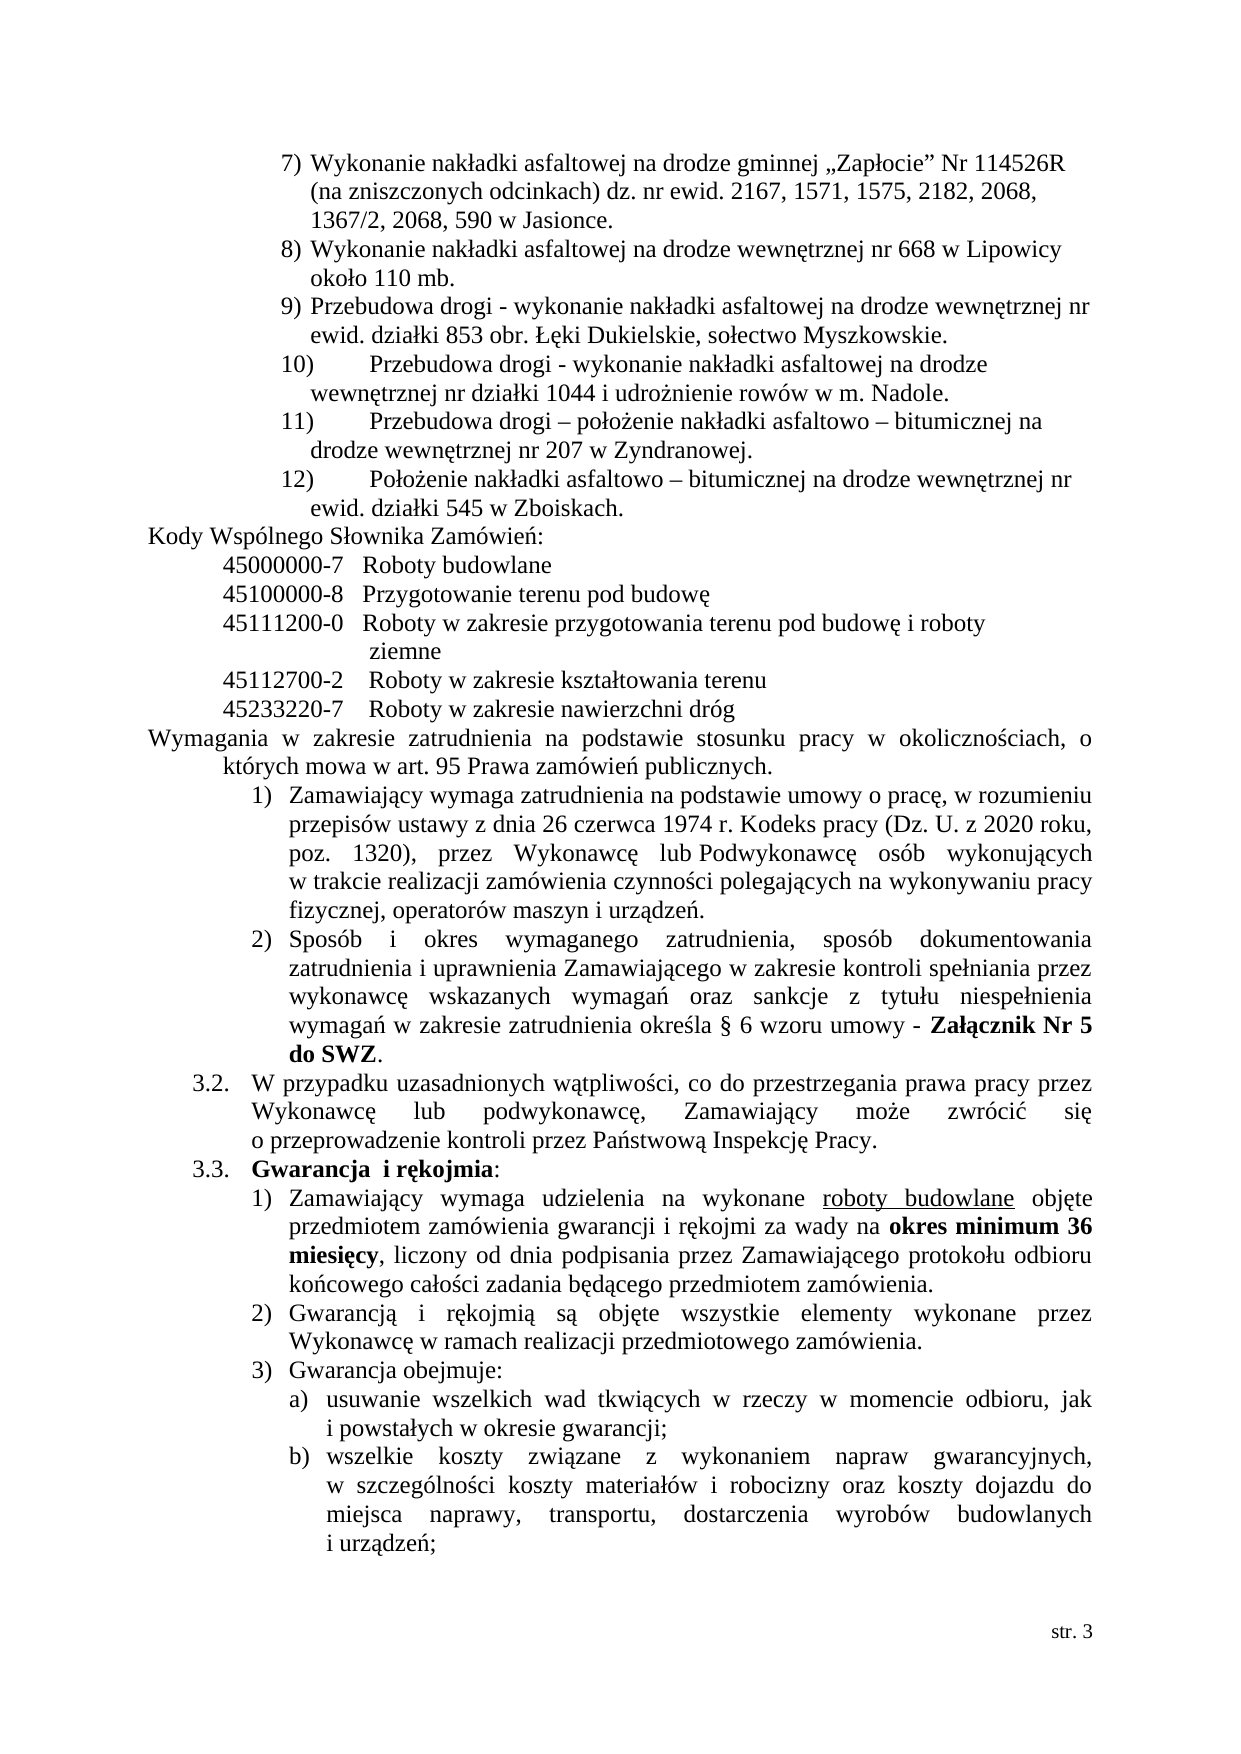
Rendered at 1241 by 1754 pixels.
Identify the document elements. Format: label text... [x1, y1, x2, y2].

list usuwanie wszelkich wad tkwiących w rzeczy w momencie odbioru, jak i powstałych w okresie gwarancji; [289, 1384, 1093, 1441]
text 7) Wykonanie nakładki asfaltowej na drodze gminnej „Zapłocie” Nr 114526R (na zniszczonych odcinkach) dz. nr ewid. 2167, 1571, 1575, 2182, 2068, 1367/2, 2068, 590 w Jasionce. [281, 148, 1093, 234]
list Sposób i okres wymaganego zatrudnienia, sposób dokumentowania zatrudnienia i uprawnienia Zamawiającego w zakresie kontroli spełniania przez wykonawcę wskazanych wymagań oraz sankcje z tytułu niespełnienia wymagań w zakresie zatrudnienia określa § 6 wzoru umowy - Załącznik Nr 5 do SWZ. [251, 924, 1093, 1068]
text Kody Wspólnego Słownika Zamówień: [148, 521, 1093, 550]
text 12) Położenie nakładki asfaltowo – bitumicznej na drodze wewnętrznej nr ewid. działki 545 w Zboiskach. [281, 464, 1093, 521]
text 11) Przebudowa drogi – położenie nakładki asfaltowo – bitumicznej na drodze wewnętrznej nr 207 w Zyndranowej. [281, 406, 1093, 464]
list Zamawiający wymaga udzielenia na wykonane roboty budowlane objęte przedmiotem zamówienia gwarancji i rękojmi za wady na okres minimum 36 miesięcy, liczony od dnia podpisania przez Zamawiającego protokołu odbioru końcowego całości zadania będącego przedmiotem zamówienia. [251, 1183, 1093, 1298]
list Zamawiający wymaga zatrudnienia na podstawie umowy o pracę, w rozumieniu przepisów ustawy z dnia 26 czerwca 1974 r. Kodeks pracy (Dz. U. z 2020 roku, poz. 1320), przez Wykonawcę lub Podwykonawcę osób wykonujących w trakcie realizacji zamówienia czynności polegających na wykonywaniu pracy fizycznej, operatorów maszyn i urządzeń. [251, 780, 1093, 924]
list Gwarancja i rękojmia: [192, 1154, 1093, 1183]
text 9) Przebudowa drogi - wykonanie nakładki asfaltowej na drodze wewnętrznej nr ewid. działki 853 obr. Łęki Dukielskie, sołectwo Myszkowskie. [281, 291, 1093, 349]
text ziemne [148, 636, 1093, 665]
list Gwarancją i rękojmią są objęte wszystkie elementy wykonane przez Wykonawcę w ramach realizacji przedmiotowego zamówienia. [251, 1298, 1093, 1355]
text 45100000-8 Przygotowanie terenu pod budowę [148, 579, 1093, 608]
text 45233220-7 Roboty w zakresie nawierzchni dróg [148, 694, 1093, 723]
list W przypadku uzasadnionych wątpliwości, co do przestrzegania prawa pracy przez Wykonawcę lub podwykonawcę, Zamawiający może zwrócić się o przeprowadzenie kontroli przez Państwową Inspekcję Pracy. [192, 1068, 1093, 1154]
text 8) Wykonanie nakładki asfaltowej na drodze wewnętrznej nr 668 w Lipowicy około 110 mb. [281, 234, 1093, 291]
list wszelkie koszty związane z wykonaniem napraw gwarancyjnych, w szczególności koszty materiałów i robocizny oraz koszty dojazdu do miejsca naprawy, transportu, dostarczenia wyrobów budowlanych i urządzeń; [289, 1441, 1093, 1556]
text Wymagania w zakresie zatrudnienia na podstawie stosunku pracy w okolicznościach, o których mowa w art. 95 Prawa zamówień publicznych. [148, 723, 1093, 780]
text 45000000-7 Roboty budowlane [148, 550, 1093, 579]
text 10) Przebudowa drogi - wykonanie nakładki asfaltowej na drodze wewnętrznej nr działki 1044 i udrożnienie rowów w m. Nadole. [281, 349, 1093, 406]
list Gwarancja obejmuje: [251, 1355, 1093, 1384]
text 45112700-2 Roboty w zakresie kształtowania terenu [148, 665, 1093, 694]
text 45111200-0 Roboty w zakresie przygotowania terenu pod budowę i roboty [148, 608, 1093, 636]
